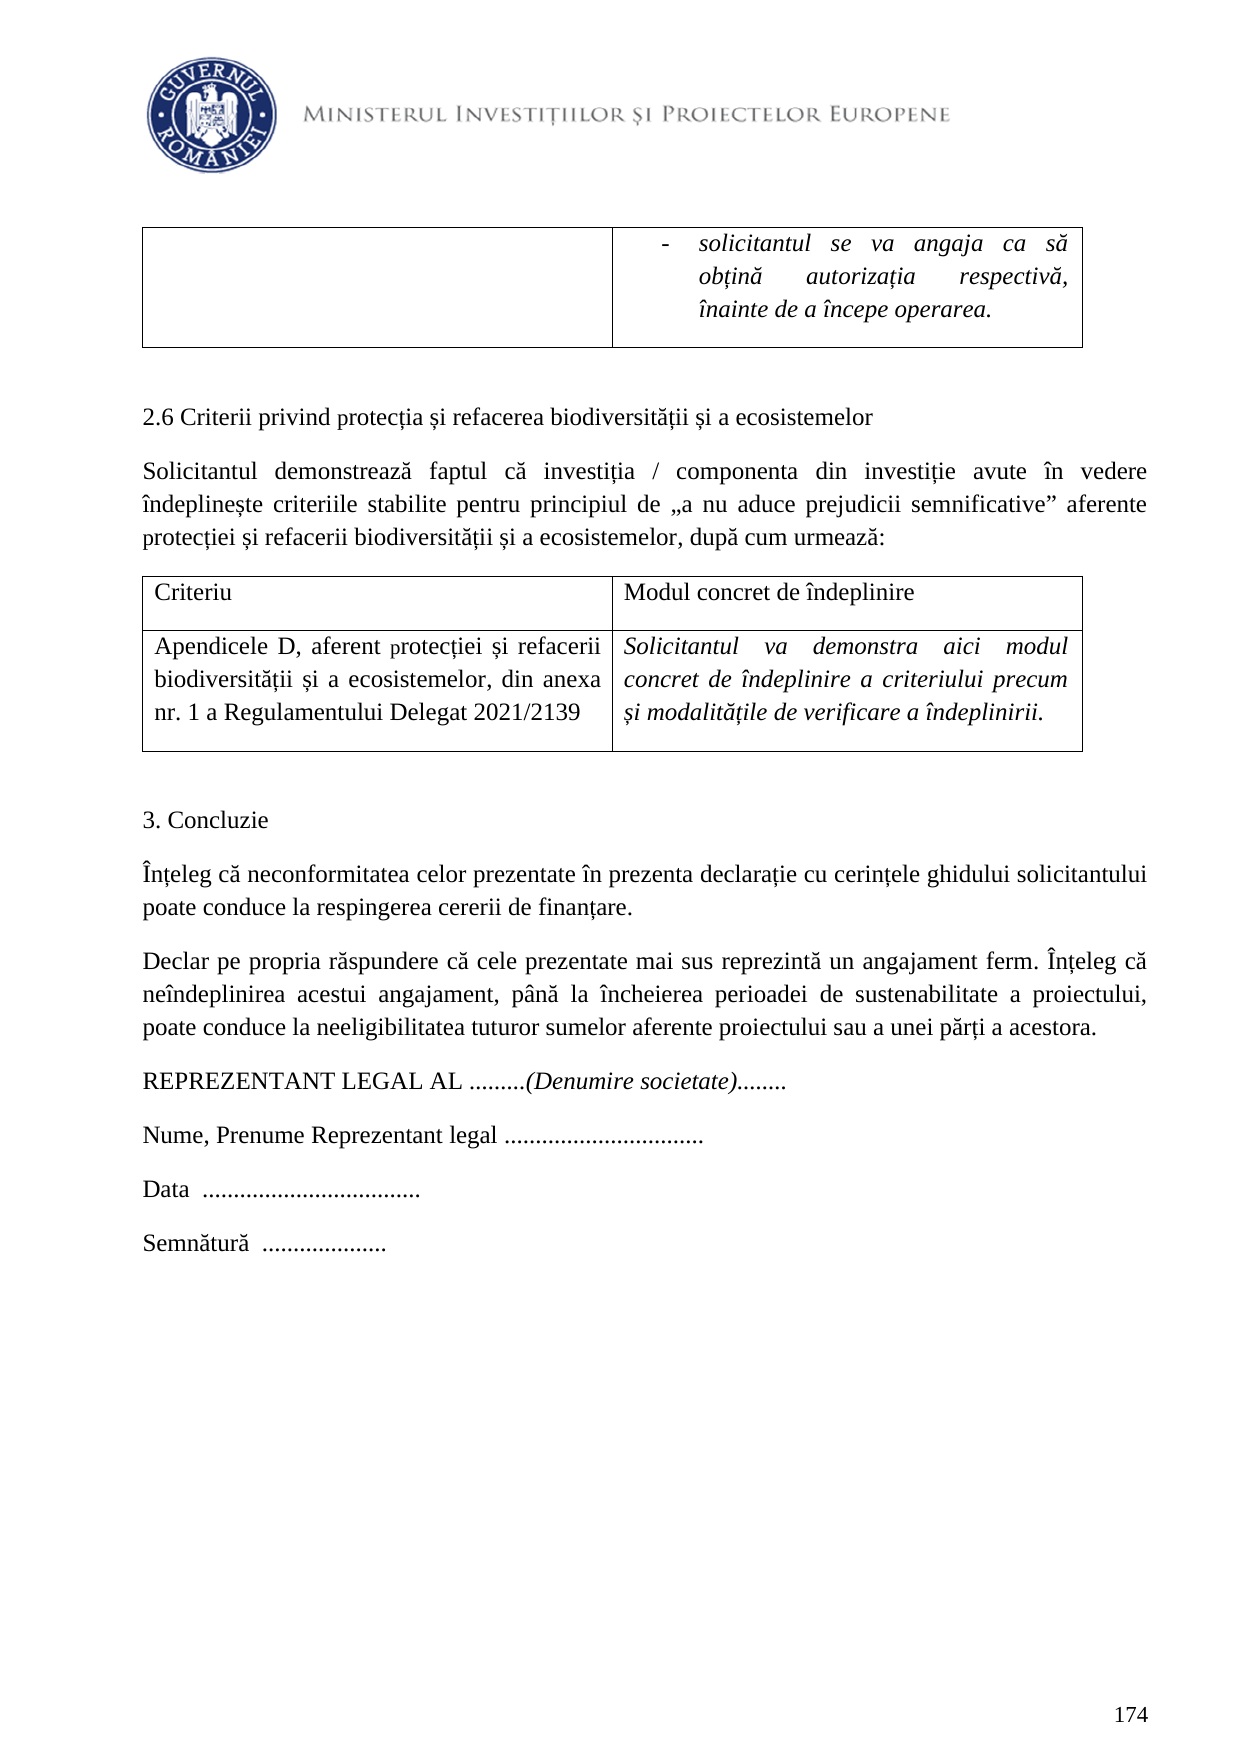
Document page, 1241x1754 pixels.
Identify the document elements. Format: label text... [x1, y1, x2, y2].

text REPREZENTANT LEGAL AL .........(Denumire societate)........ [142, 1066, 1148, 1095]
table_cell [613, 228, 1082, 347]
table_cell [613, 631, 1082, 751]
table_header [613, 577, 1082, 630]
text 2.6 Criterii privind protecția și refacerea biodiversității și a ecosistemelor [142, 402, 1148, 431]
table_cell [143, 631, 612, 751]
picture [142, 52, 1088, 174]
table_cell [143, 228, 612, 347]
text Înțeleg că neconformitatea celor prezentate în prezenta declarație cu cerințele ghidului solicitantului poate conduce la respingerea cererii de finanțare. [142, 859, 1148, 921]
text Solicitantul demonstrează faptul că investiția / componenta din investiție avute în vedere îndeplinește criteriile stabilite pentru principiul de „a nu aduce prejudicii semnificative” aferente protecției și refacerii biodiversității și a ecosistemelor, după cum urmează: [142, 456, 1148, 551]
text Nume, Prenume Reprezentant legal ................................ [142, 1120, 1148, 1149]
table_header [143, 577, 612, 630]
text 3. Concluzie [142, 806, 1148, 834]
text Declar pe propria răspundere că cele prezentate mai sus reprezintă un angajament ferm. Înțeleg că neîndeplinirea acestui angajament, până la încheierea perioadei de sustenabilitate a proiectului, poate conduce la neeligibilitatea tuturor sumelor aferente proiectului sau a unei părți a acestora. [142, 946, 1148, 1041]
text Data ................................... [142, 1174, 1148, 1203]
text Semnătură .................... [142, 1228, 1148, 1256]
